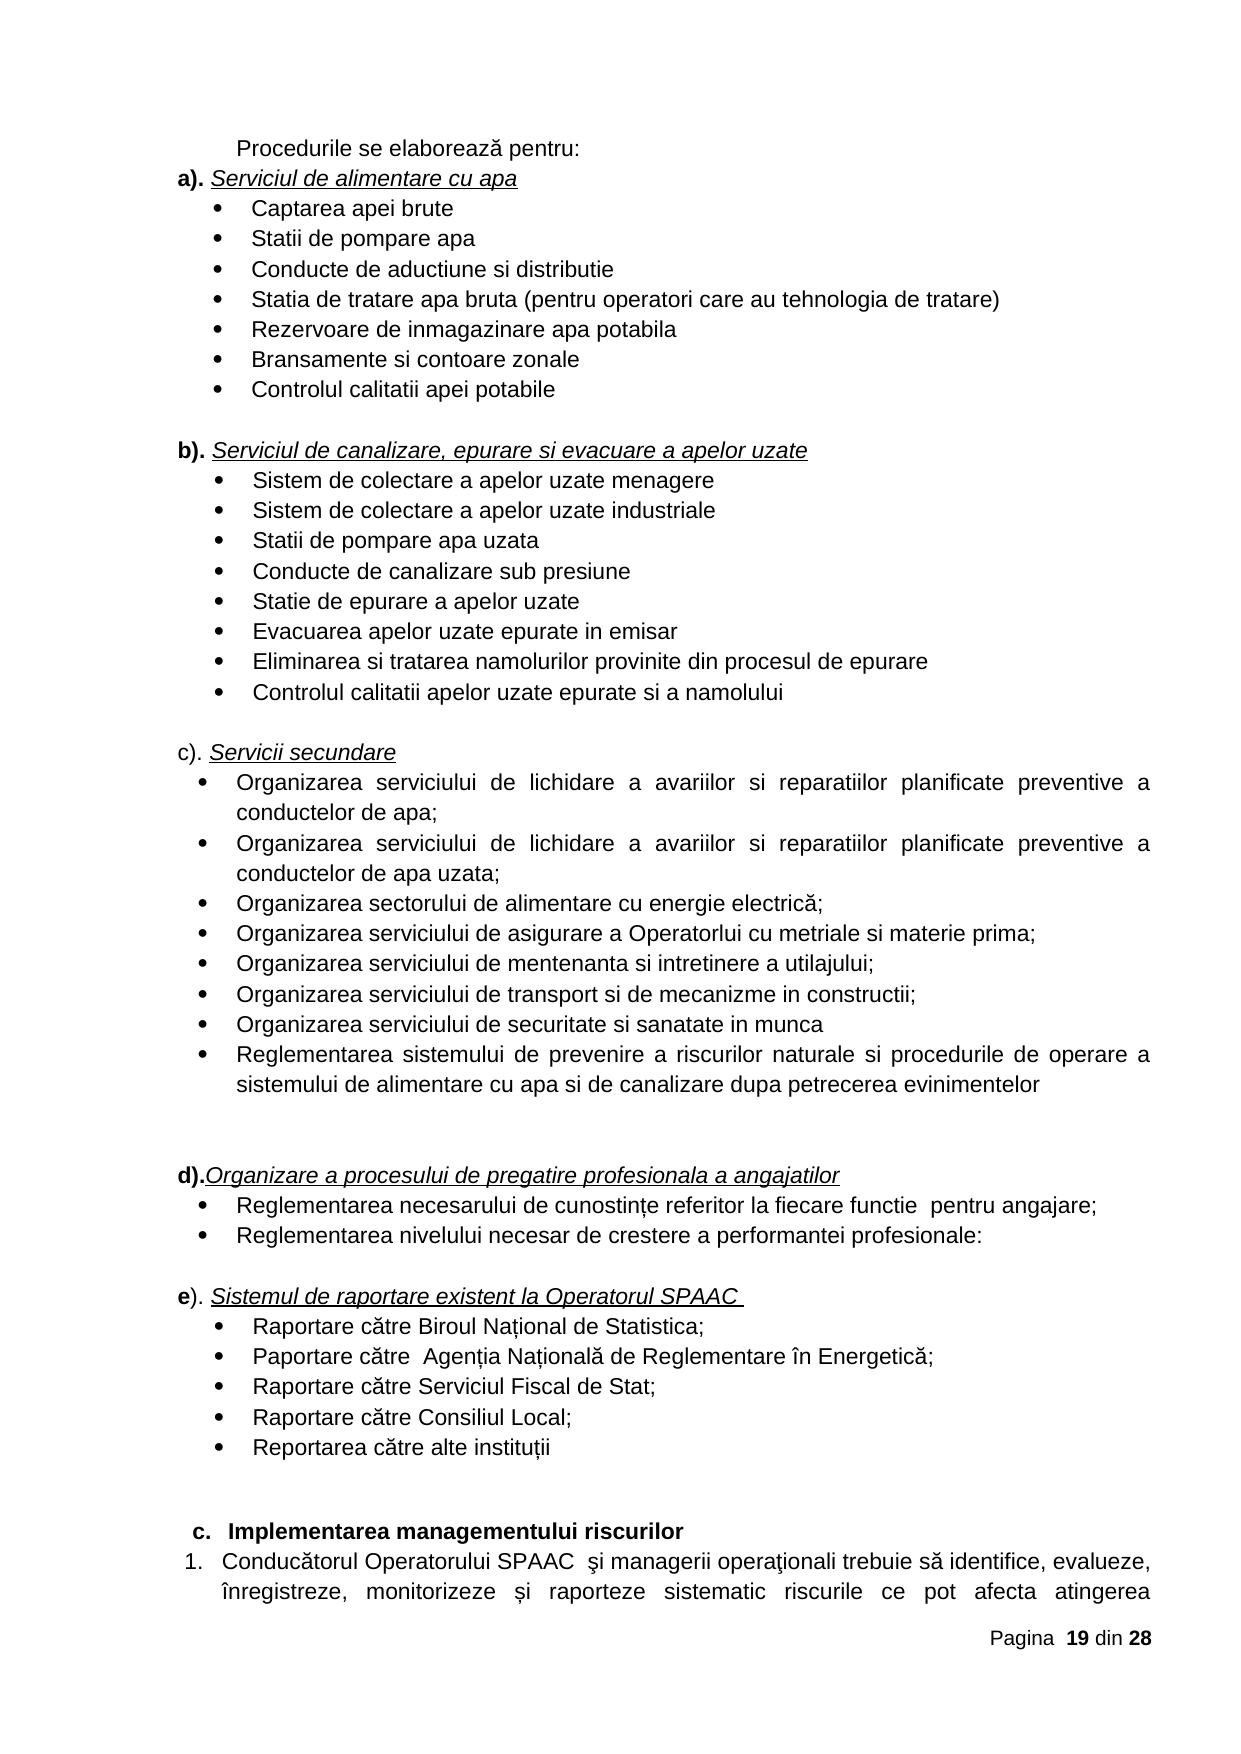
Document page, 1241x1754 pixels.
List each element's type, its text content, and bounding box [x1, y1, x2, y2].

list Evacuarea apelor uzate epurate in emisar [215, 618, 1152, 644]
list Reglementarea sistemului de prevenire a riscurilor naturale si procedurile de operare a sistemului de alimentare cu apa si de canalizare dupa petrecerea evinimentelor [199, 1041, 1152, 1098]
list Statii de pompare apa [213, 225, 1152, 252]
list Organizarea serviciului de mentenanta si intretinere a utilajului; [199, 950, 1152, 977]
list Sistem de colectare a apelor uzate industriale [215, 497, 1152, 524]
list Organizarea serviciului de asigurare a Operatorlui cu metriale si materie prima; [199, 920, 1152, 947]
list Raportare către Consiliul Local; [215, 1403, 1152, 1430]
list Eliminarea si tratarea namolurilor provinite din procesul de epurare [215, 648, 1152, 675]
list Organizarea serviciului de securitate si sanatate in munca [199, 1011, 1152, 1037]
list Bransamente si contoare zonale [213, 346, 1152, 373]
list a). Serviciul de alimentare cu apa [177, 165, 1152, 191]
list Raportare către Biroul Național de Statistica; [215, 1313, 1152, 1339]
list Sistem de colectare a apelor uzate menagere [215, 467, 1152, 493]
list b). Serviciul de canalizare, epurare si evacuare a apelor uzate [177, 437, 1152, 463]
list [184, 1548, 1152, 1604]
text c). Servicii secundare [177, 739, 1152, 765]
text d).Organizare a procesului de pregatire profesionala a angajatilor [177, 1162, 1152, 1188]
list Organizarea serviciului de transport si de mecanizme in constructii; [199, 981, 1152, 1007]
list Reportarea către alte instituții [215, 1434, 1152, 1460]
list Procedurile se elaborează pentru: [177, 135, 1152, 161]
list Controlul calitatii apelor uzate epurate si a namolului [215, 678, 1152, 705]
list Organizarea serviciului de lichidare a avariilor si reparatiilor planificate preventive a conductelor de apa; [199, 769, 1152, 826]
list Reglementarea nivelului necesar de crestere a performantei profesionale: [199, 1222, 1152, 1249]
list Statie de epurare a apelor uzate [215, 588, 1152, 614]
list Controlul calitatii apei potabile [213, 376, 1152, 403]
list Organizarea sectorului de alimentare cu energie electrică; [199, 890, 1152, 916]
list Raportare către Serviciul Fiscal de Stat; [215, 1373, 1152, 1400]
list Reglementarea necesarului de cunostințe referitor la fiecare functie pentru angajare; [199, 1192, 1152, 1218]
subtitle Implementarea managementului riscurilor [192, 1518, 1152, 1544]
text e). Sistemul de raportare existent la Operatorul SPAAC [177, 1283, 1152, 1309]
list Statii de pompare apa uzata [215, 527, 1152, 554]
list Conducte de aductiune si distributie [213, 256, 1152, 282]
list Statia de tratare apa bruta (pentru operatori care au tehnologia de tratare) [213, 286, 1152, 312]
list Rezervoare de inmagazinare apa potabila [213, 316, 1152, 342]
list Paportare către Agenția Națională de Reglementare în Energetică; [215, 1343, 1152, 1369]
list Captarea apei brute [213, 195, 1152, 222]
list Organizarea serviciului de lichidare a avariilor si reparatiilor planificate preventive a conductelor de apa uzata; [199, 829, 1152, 886]
list Conducte de canalizare sub presiune [215, 558, 1152, 584]
